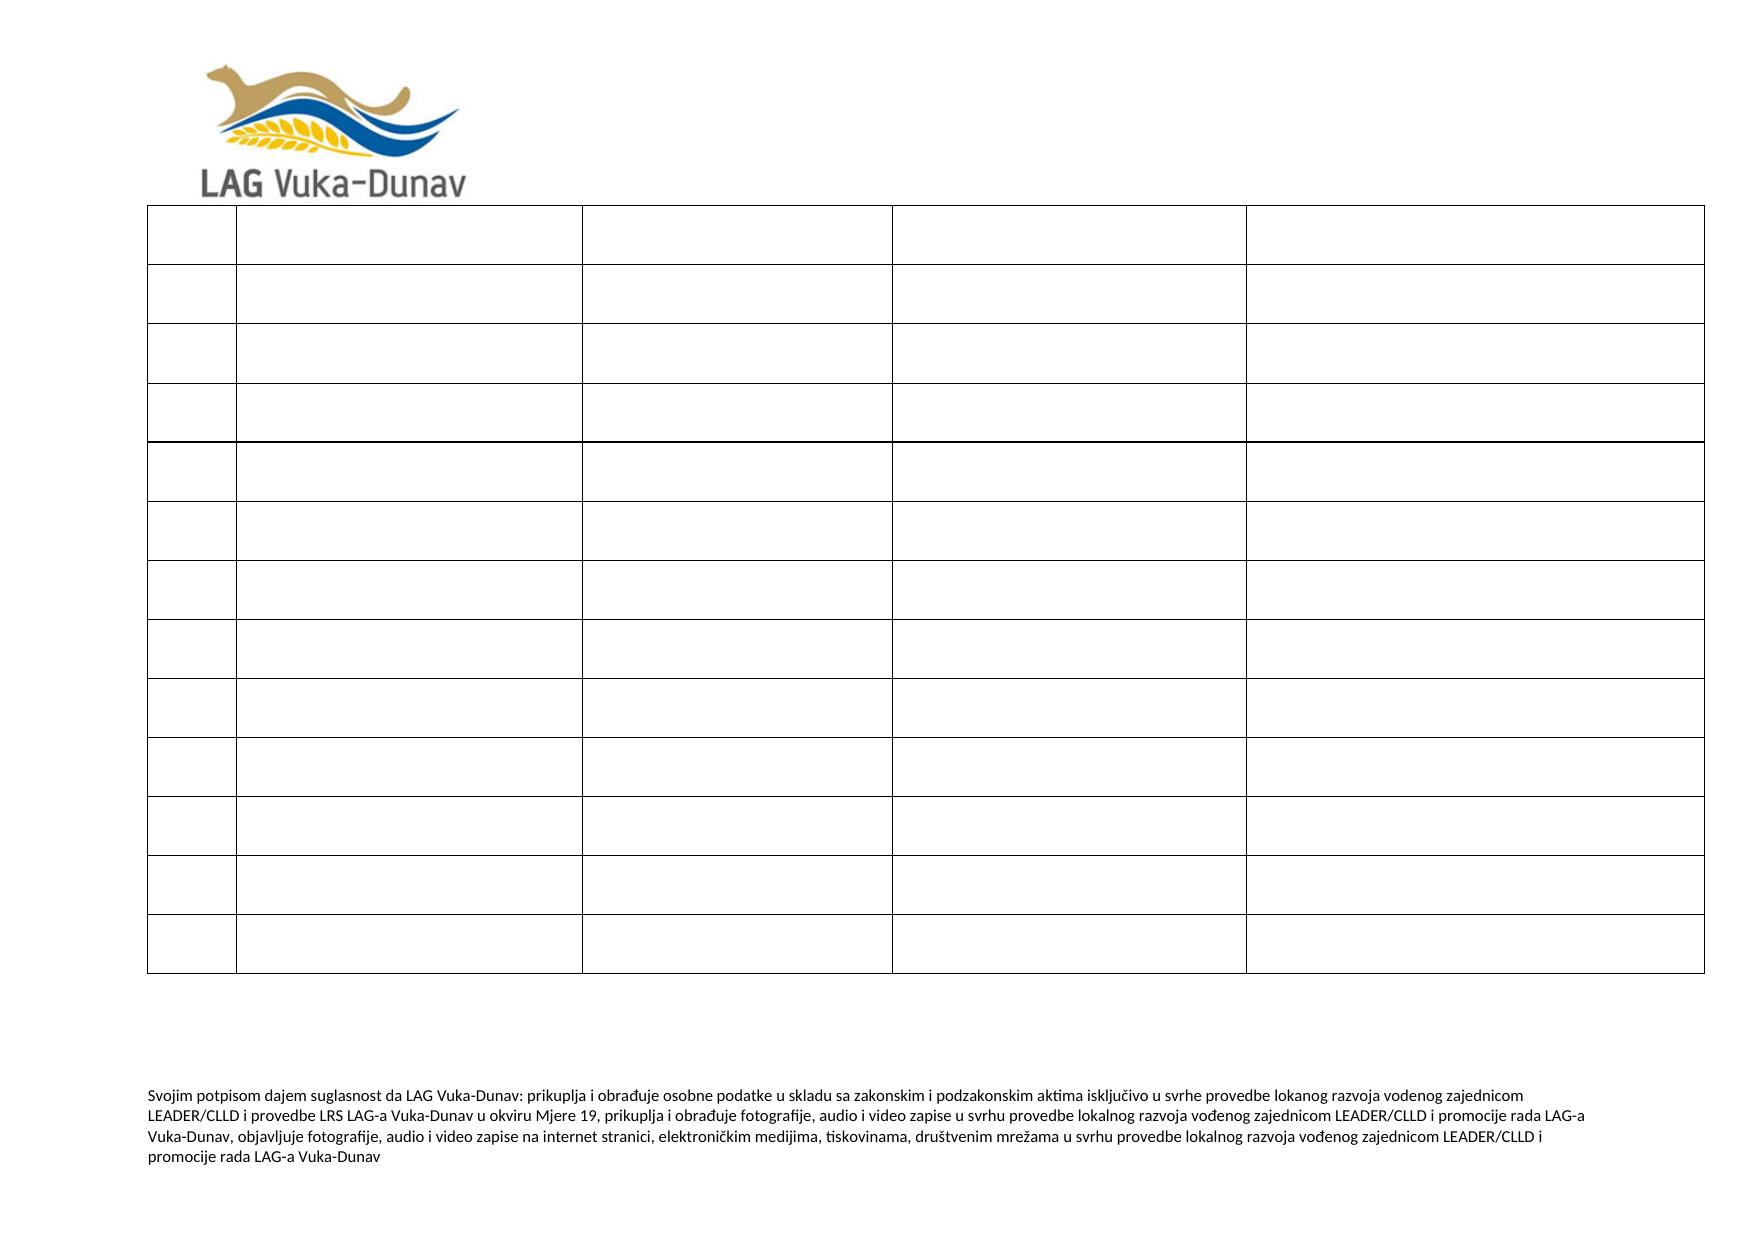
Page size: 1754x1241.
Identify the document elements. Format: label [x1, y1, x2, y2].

table_cell [893, 443, 1246, 501]
table_cell [1247, 443, 1704, 501]
table_cell [237, 324, 582, 382]
table_cell [583, 265, 892, 323]
table_cell [583, 561, 892, 619]
table_cell [148, 797, 236, 855]
table_cell [237, 797, 582, 855]
table_cell [893, 384, 1246, 441]
table_header [893, 206, 1246, 264]
table_cell [583, 443, 892, 501]
table_cell [1247, 561, 1704, 619]
table_cell [148, 620, 236, 678]
table_cell [148, 265, 236, 323]
table_cell [583, 679, 892, 737]
table_cell [583, 915, 892, 973]
table_cell [237, 856, 582, 914]
table_cell [1247, 384, 1704, 441]
table_cell [237, 384, 582, 441]
table_cell [237, 738, 582, 796]
table_header [237, 206, 582, 264]
table_cell [893, 620, 1246, 678]
table_cell [148, 915, 236, 973]
table_cell [583, 797, 892, 855]
table_cell [148, 443, 236, 501]
table_cell [583, 384, 892, 441]
table_cell [237, 502, 582, 559]
table_cell [893, 265, 1246, 323]
table_header [148, 206, 236, 264]
table_cell [583, 324, 892, 382]
table_cell [237, 265, 582, 323]
table_cell [893, 738, 1246, 796]
table_cell [1247, 620, 1704, 678]
table_cell [237, 443, 582, 501]
table_cell [148, 384, 236, 441]
table_cell [583, 738, 892, 796]
table_cell [1247, 324, 1704, 382]
table_cell [583, 856, 892, 914]
table_cell [237, 915, 582, 973]
table_cell [1247, 856, 1704, 914]
table_cell [893, 797, 1246, 855]
table_cell [1247, 265, 1704, 323]
picture [195, 60, 473, 205]
table_cell [1247, 502, 1704, 559]
table_header [1247, 206, 1704, 264]
table_cell [148, 679, 236, 737]
table_cell [237, 679, 582, 737]
table_cell [893, 679, 1246, 737]
table_cell [893, 502, 1246, 559]
table_cell [148, 502, 236, 559]
table_cell [1247, 679, 1704, 737]
table_cell [148, 856, 236, 914]
table_cell [893, 856, 1246, 914]
table_cell [1247, 797, 1704, 855]
table_cell [893, 915, 1246, 973]
table_cell [893, 561, 1246, 619]
table_header [583, 206, 892, 264]
table_cell [1247, 915, 1704, 973]
table_cell [148, 738, 236, 796]
table_cell [237, 561, 582, 619]
table_cell [148, 324, 236, 382]
table_cell [583, 620, 892, 678]
table_cell [893, 324, 1246, 382]
table_cell [583, 502, 892, 559]
table_cell [148, 561, 236, 619]
table_cell [1247, 738, 1704, 796]
table_cell [237, 620, 582, 678]
